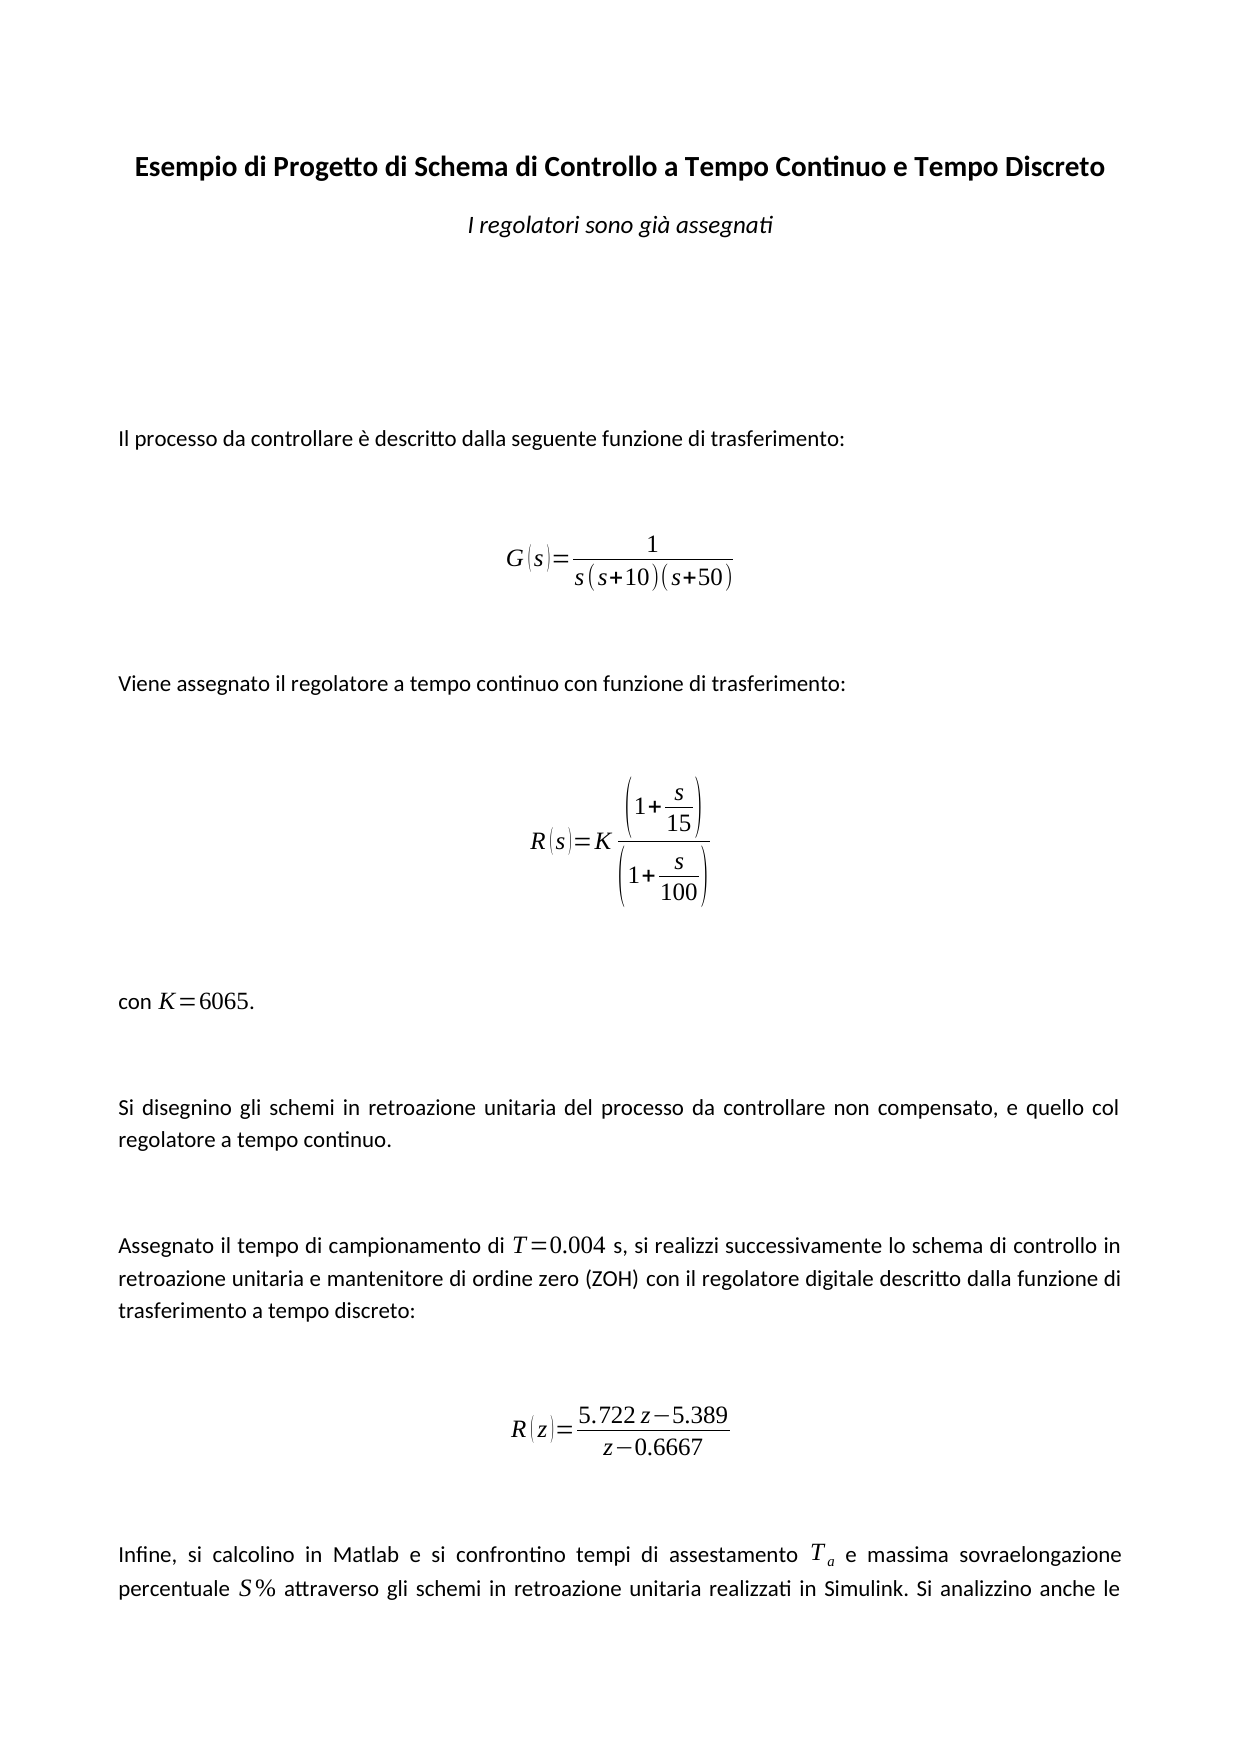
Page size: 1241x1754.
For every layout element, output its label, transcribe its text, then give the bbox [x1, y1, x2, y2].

text Si disegnino gli schemi in retroazione unitaria del processo da controllare non compensato, e quello col regolatore a tempo continuo. [118, 1093, 1122, 1153]
text Esempio di Progetto di Schema di Controllo a Tempo Continuo e Tempo Discreto [118, 148, 1122, 183]
text I regolatori sono già assegnati [118, 209, 1122, 240]
text Viene assegnato il regolatore a tempo continuo con funzione di trasferimento: [118, 669, 1122, 698]
text Il processo da controllare è descritto dalla seguente funzione di trasferimento: [118, 424, 1122, 452]
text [118, 1539, 1122, 1602]
text con . [118, 987, 1122, 1015]
text Assegnato il tempo di campionamento di s, si realizzi successivamente lo schema di controllo in retroazione unitaria e mantenitore di ordine zero (ZOH) con il regolatore digitale descritto dalla funzione di trasferimento a tempo discreto: [118, 1231, 1122, 1324]
